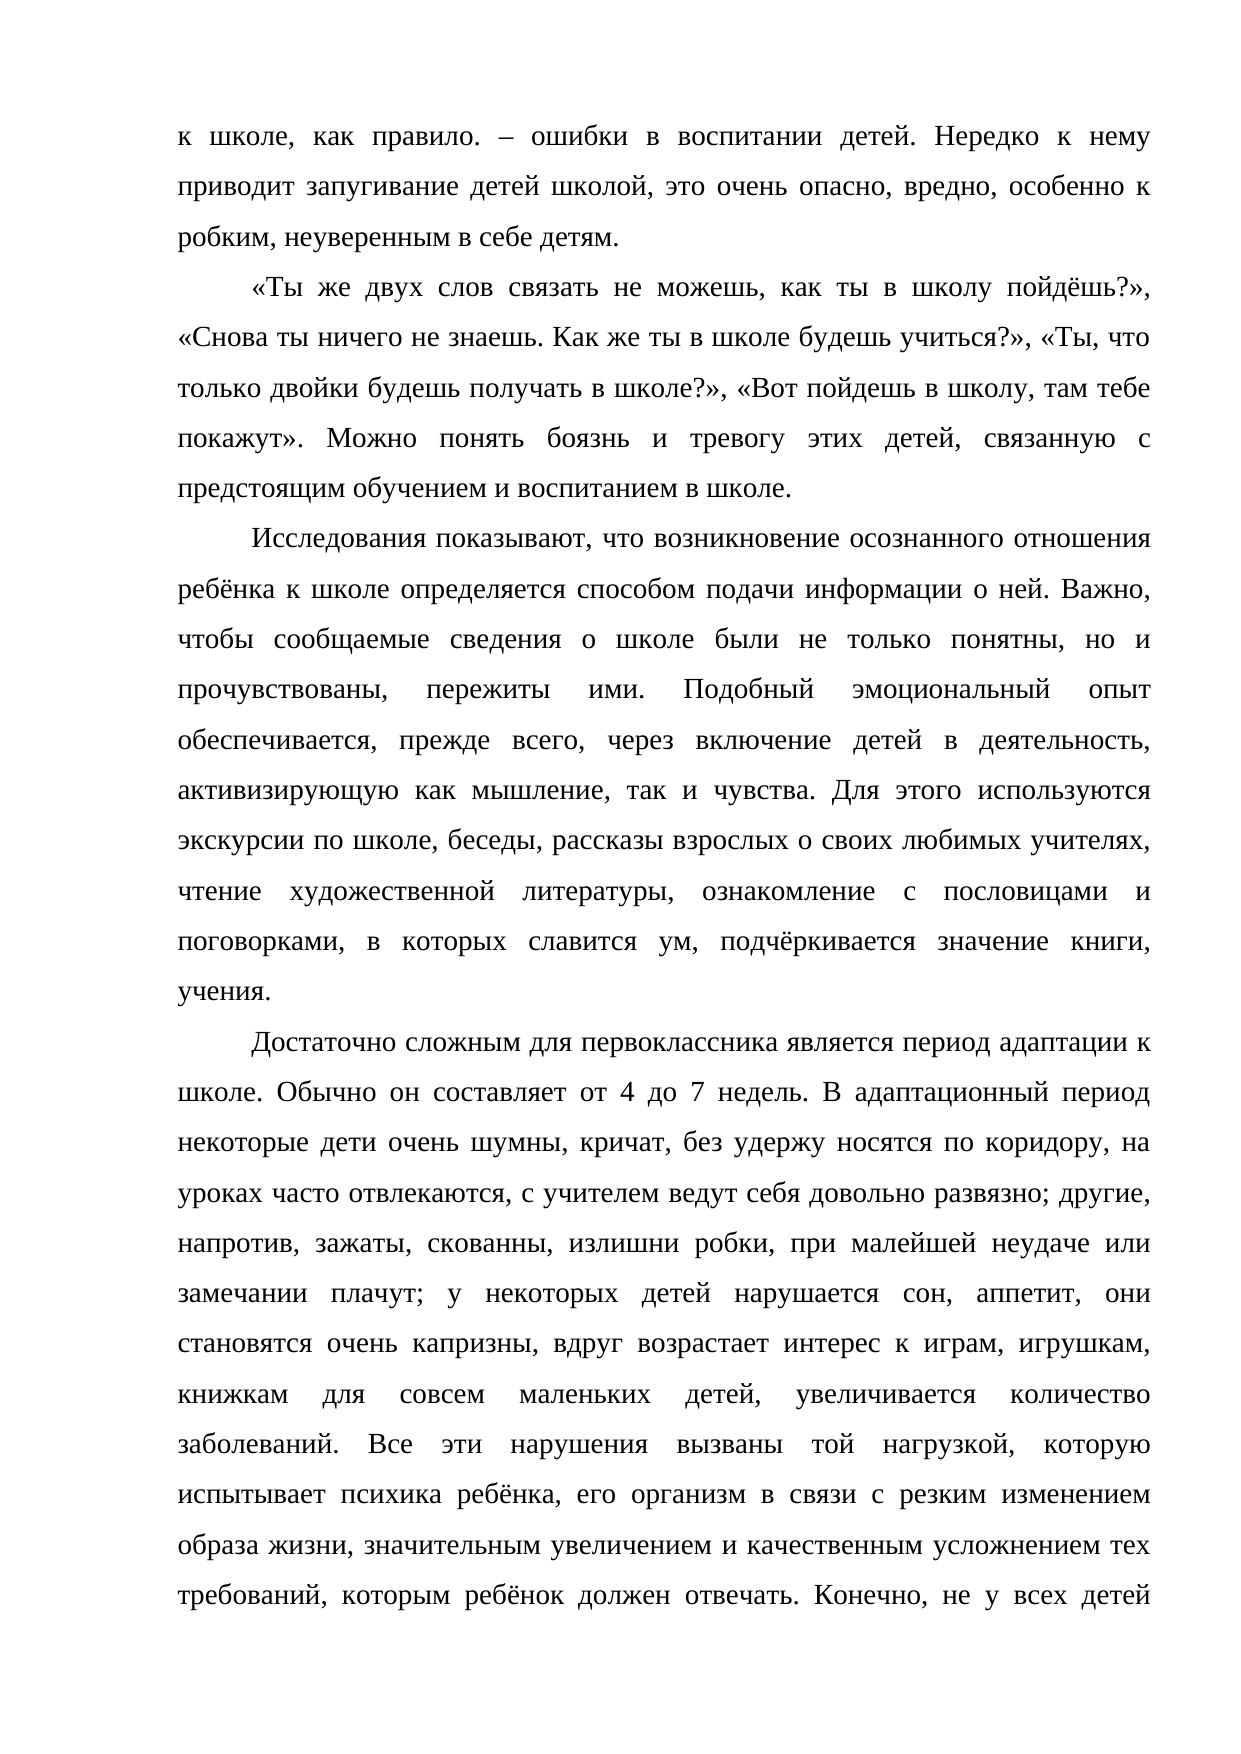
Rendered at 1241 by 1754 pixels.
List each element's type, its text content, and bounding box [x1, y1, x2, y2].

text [177, 118, 1152, 252]
text Исследования показывают, что возникновение осознанного отношения ребёнка к школе определяется способом подачи информации о ней. Важно, чтобы сообщаемые сведения о школе были не только понятны, но и прочувствованы, пережиты ими. Подобный эмоциональный опыт обеспечивается, прежде всего, через включение детей в деятельность, активизирующую как мышление, так и чувства. Для этого используются экскурсии по школе, беседы, рассказы взрослых о своих любимых учителях, чтение художественной литературы, ознакомление с пословицами и поговорками, в которых славится ум, подчёркивается значение книги, учения. [177, 521, 1152, 1007]
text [177, 1024, 1152, 1611]
text «Ты же двух слов связать не можешь, как ты в школу пойдёшь?», «Снова ты ничего не знаешь. Как же ты в школе будешь учиться?», «Ты, что только двойки будешь получать в школе?», «Вот пойдешь в школу, там тебе покажут». Можно понять боязнь и тревогу этих детей, связанную с предстоящим обучением и воспитанием в школе. [177, 269, 1152, 504]
